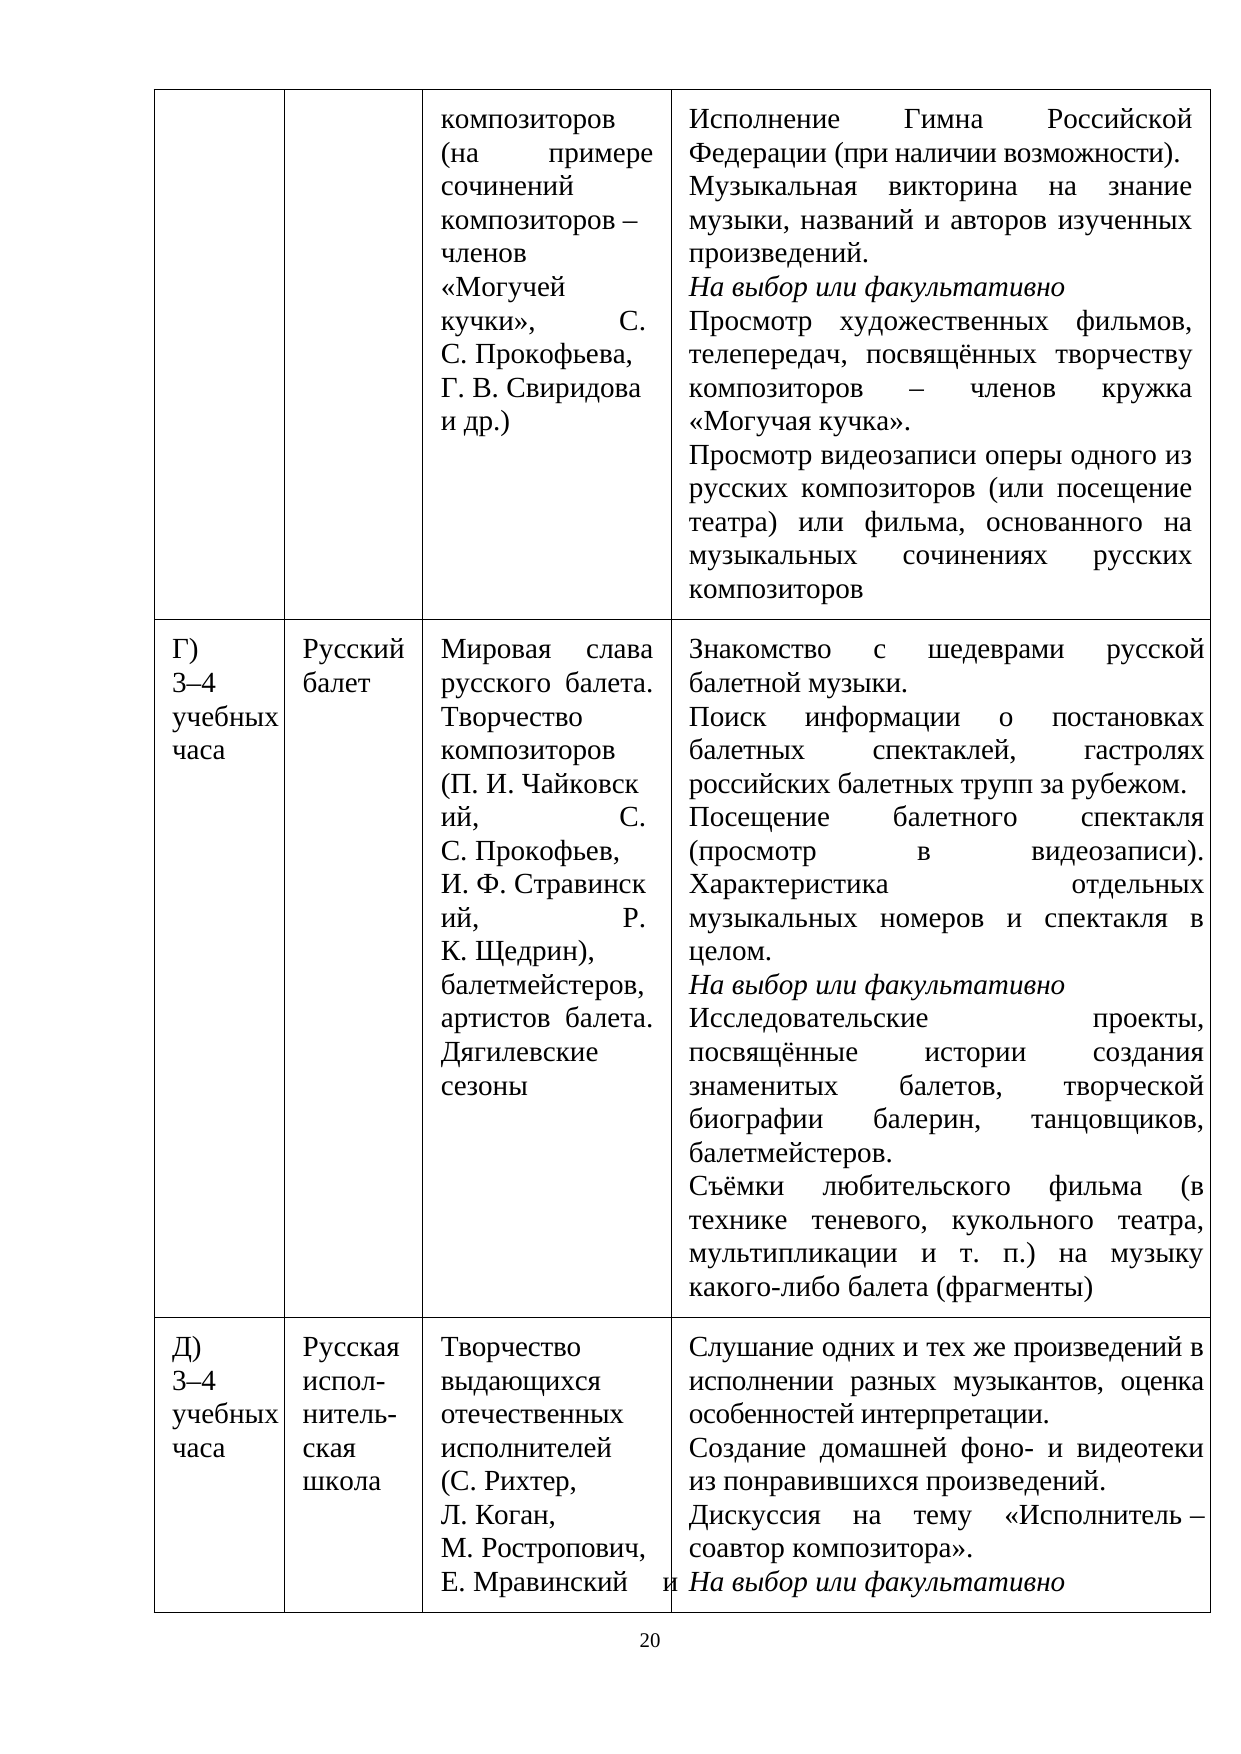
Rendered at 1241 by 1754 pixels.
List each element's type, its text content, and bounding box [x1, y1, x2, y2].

table_cell Мировая слава русского балета. Творчество композиторов (П. И. Чайковский, С. С. Прокофьев, И. Ф. Стравинский, Р. К. Щедрин), балетмейстеров, артистов балета. Дягилевские сезоны [423, 620, 671, 1317]
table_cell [155, 90, 284, 619]
table_cell Г) 3–4 учебных часа [155, 620, 284, 1317]
table_cell Знакомство с шедеврами русской балетной музыки. Поиск информации о постановках балетных спектаклей, гастролях российских балетных трупп за рубежом. Посещение балетного спектакля (просмотр в видеозаписи). Характеристика отдельных музыкальных номеров и спектакля в целом. На выбор или факультативно Исследовательские проекты, посвящённые истории создания знаменитых балетов, творческой биографии балерин, танцовщиков, балетмейстеров. Съёмки любительского фильма (в технике теневого, кукольного театра, мультипликации и т. п.) на музыку какого-либо балета (фрагменты) [672, 620, 1210, 1317]
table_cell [672, 1318, 1210, 1612]
table_cell Д) 3–4 учебных часа [155, 1318, 284, 1612]
table_cell Русский балет [285, 620, 422, 1317]
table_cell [285, 90, 422, 619]
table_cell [423, 1318, 671, 1612]
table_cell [285, 1318, 422, 1612]
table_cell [672, 90, 1210, 619]
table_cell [423, 90, 671, 619]
